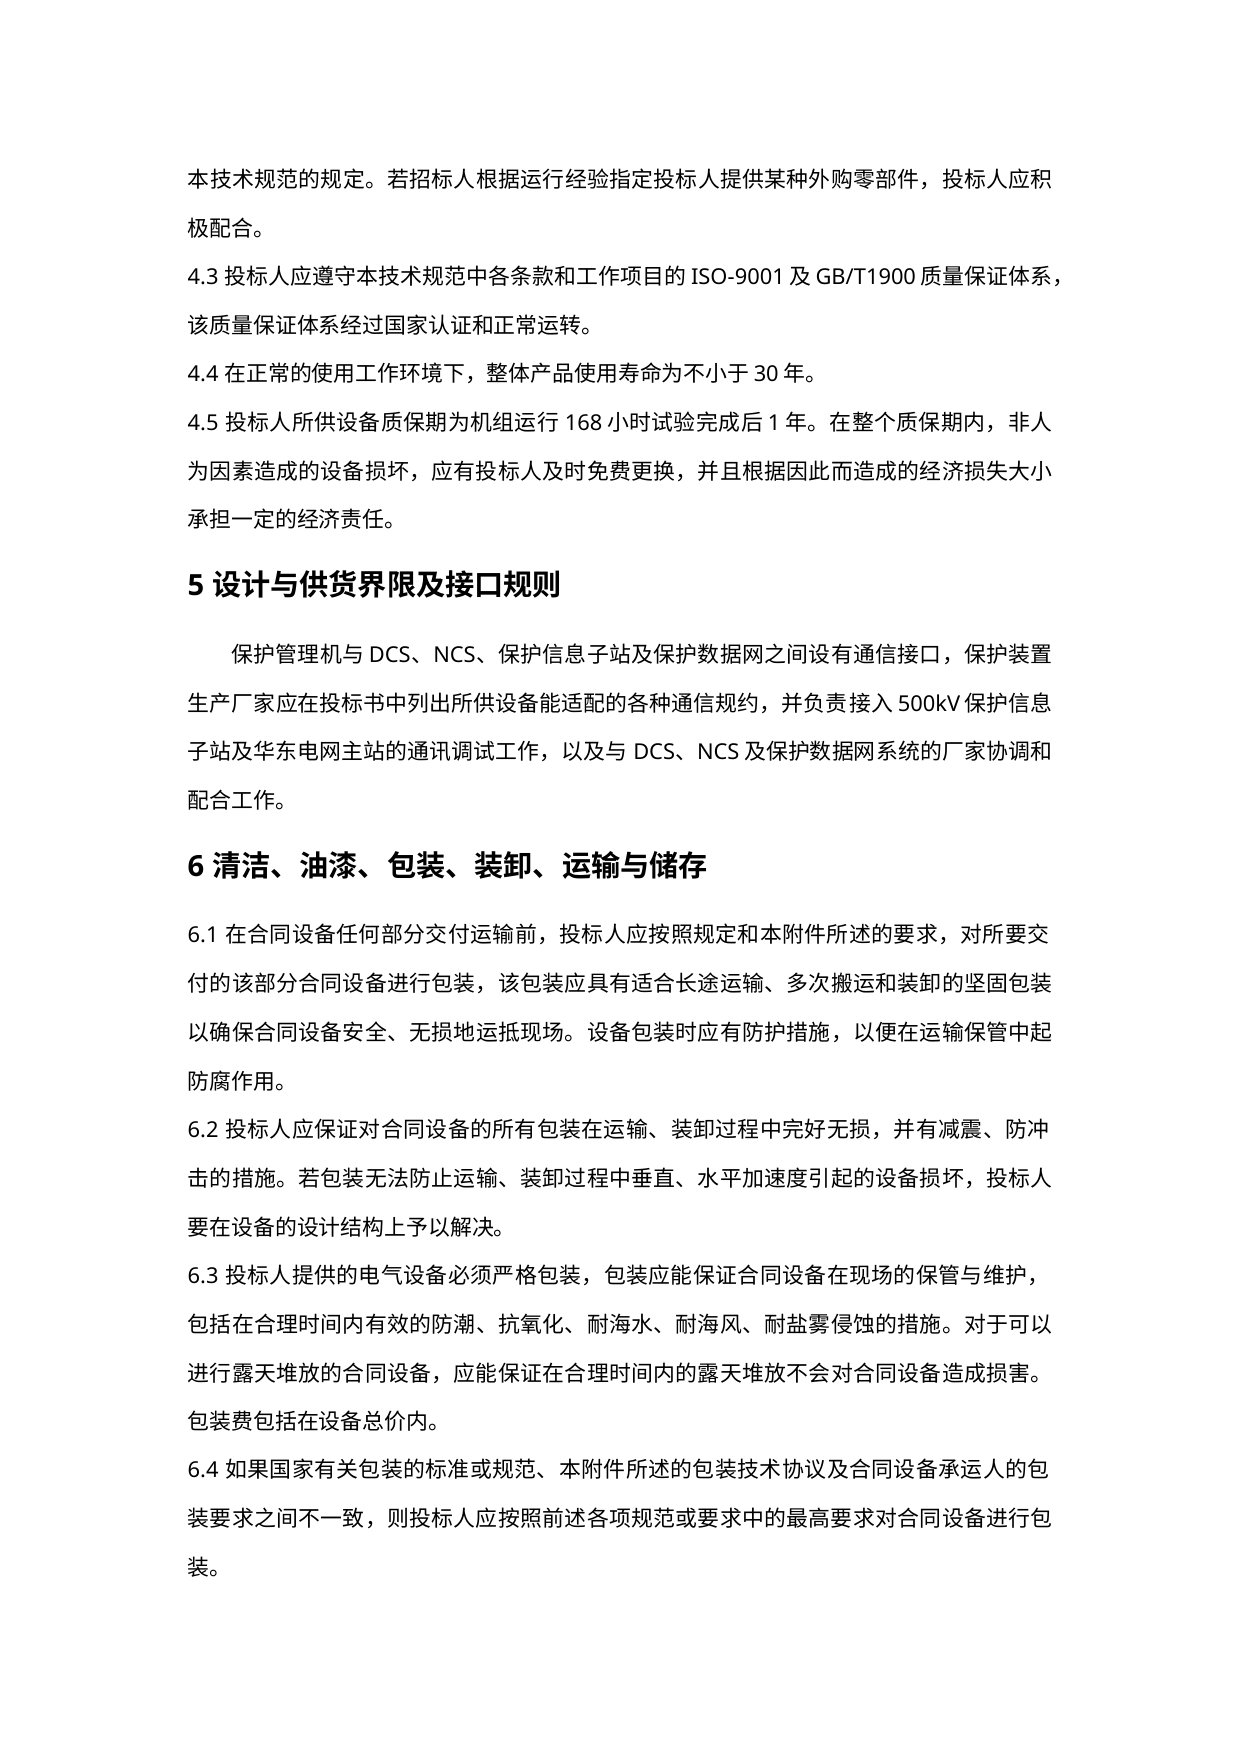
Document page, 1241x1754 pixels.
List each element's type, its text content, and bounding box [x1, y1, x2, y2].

list 6.1 在合同设备任何部分交付运输前，投标人应按照规定和本附件所述的要求，对所要交付的该部分合同设备进行包装，该包装应具有适合长途运输、多次搬运和装卸的坚固包装，以确保合同设备安全、无损地运抵现场。设备包装时应有防护措施，以便在运输保管中起防腐作用。 [187, 917, 1053, 1096]
text 保护管理机与DCS、NCS、保护信息子站及保护数据网之间设有通信接口，保护装置生产厂家应在投标书中列出所供设备能适配的各种通信规约，并负责接入500kV保护信息子站及华东电网主站的通讯调试工作，以及与DCS、NCS及保护数据网系统的厂家协调和配合工作。 [187, 636, 1053, 815]
list 6 清洁、油漆、包装、装卸、运输与储存 [187, 831, 1053, 896]
text 4.4 在正常的使用工作环境下，整体产品使用寿命为不小于30年。 [187, 356, 1053, 389]
list 5 设计与供货界限及接口规则 [187, 550, 1053, 615]
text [187, 162, 1053, 243]
list 6.3 投标人提供的电气设备必须严格包装，包装应能保证合同设备在现场的保管与维护，包括在合理时间内有效的防潮、抗氧化、耐海水、耐海风、耐盐雾侵蚀的措施。对于可以进行露天堆放的合同设备，应能保证在合理时间内的露天堆放不会对合同设备造成损害。包装费包括在设备总价内。 [187, 1258, 1053, 1436]
text 4.3 投标人应遵守本技术规范中各条款和工作项目的ISO-9001及GB/T1900质量保证体系，该质量保证体系经过国家认证和正常运转。 [187, 259, 1053, 340]
text 4.5 投标人所供设备质保期为机组运行168小时试验完成后1年。在整个质保期内，非人为因素造成的设备损坏，应有投标人及时免费更换，并且根据因此而造成的经济损失大小承担一定的经济责任。 [187, 404, 1053, 534]
list 6.2 投标人应保证对合同设备的所有包装在运输、装卸过程中完好无损，并有减震、防冲击的措施。若包装无法防止运输、装卸过程中垂直、水平加速度引起的设备损坏，投标人要在设备的设计结构上予以解决。 [187, 1112, 1053, 1242]
list 6.4 如果国家有关包装的标准或规范、本附件所述的包装技术协议及合同设备承运人的包装要求之间不一致，则投标人应按照前述各项规范或要求中的最高要求对合同设备进行包装。 [187, 1452, 1053, 1582]
